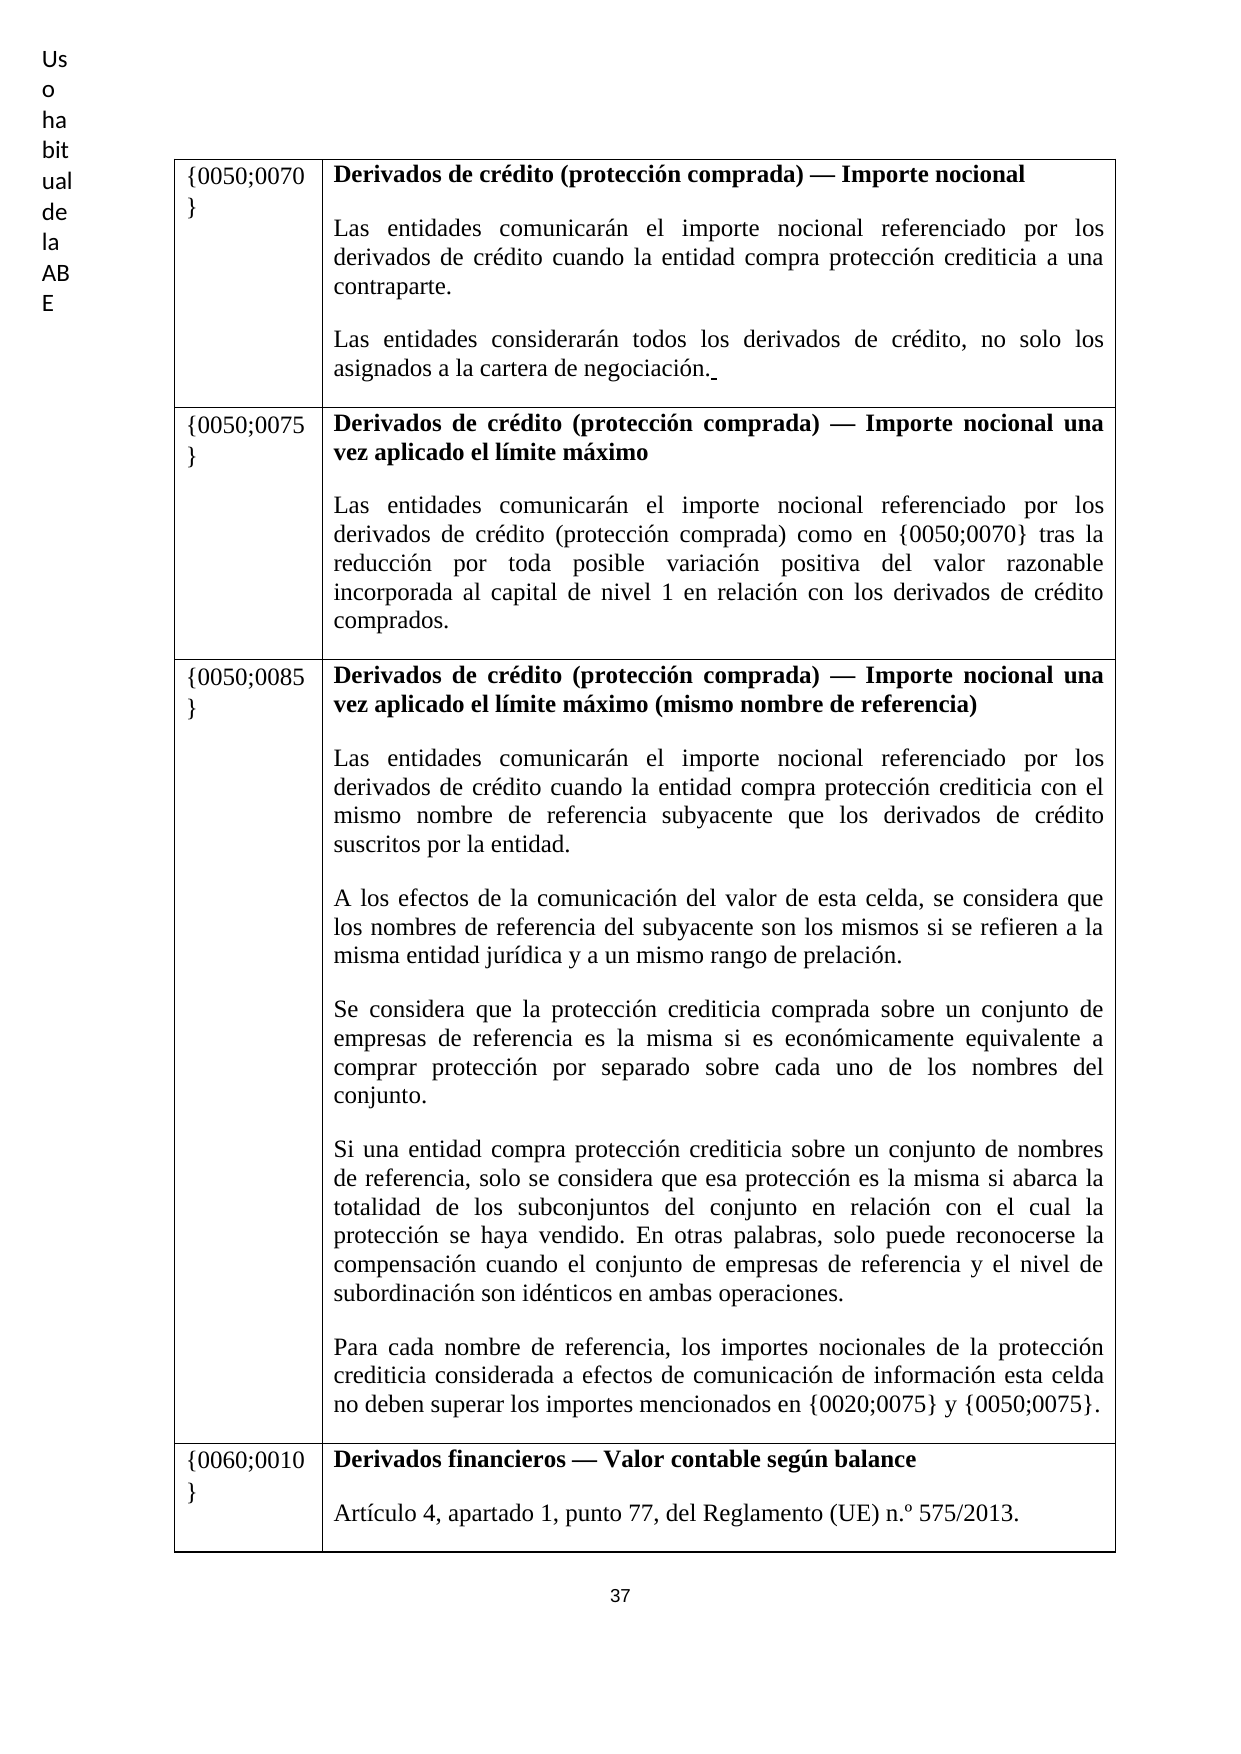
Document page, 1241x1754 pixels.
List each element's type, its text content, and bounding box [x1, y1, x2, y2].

table_cell Derivados de crédito (protección comprada) — Importe nocional una vez aplicado el límite máximo (mismo nombre de referencia) Las entidades comunicarán el importe nocional referenciado por los derivados de crédito cuando la entidad compra protección crediticia con el mismo nombre de referencia subyacente que los derivados de crédito suscritos por la entidad. A los efectos de la comunicación del valor de esta celda, se considera que los nombres de referencia del subyacente son los mismos si se refieren a la misma entidad jurídica y a un mismo rango de prelación. Se considera que la protección crediticia comprada sobre un conjunto de empresas de referencia es la misma si es económicamente equivalente a comprar protección por separado sobre cada uno de los nombres del conjunto. Si una entidad compra protección crediticia sobre un conjunto de nombres de referencia, solo se considera que esa protección es la misma si abarca la totalidad de los subconjuntos del conjunto en relación con el cual la protección se haya vendido. En otras palabras, solo puede reconocerse la compensación cuando el conjunto de empresas de referencia y el nivel de subordinación son idénticos en ambas operaciones. Para cada nombre de referencia, los importes nocionales de la protección crediticia considerada a efectos de comunicación de información esta celda no deben superar los importes mencionados en {0020;0075} y {0050;0075}. [323, 660, 1115, 1443]
table_cell Derivados de crédito (protección comprada) — Importe nocional Las entidades comunicarán el importe nocional referenciado por los derivados de crédito cuando la entidad compra protección crediticia a una contraparte. Las entidades considerarán todos los derivados de crédito, no solo los asignados a la cartera de negociación. [323, 160, 1115, 407]
table_cell {0050;0070} [175, 160, 322, 407]
table_cell {0060;0010} [175, 1444, 322, 1551]
table_cell Derivados de crédito (protección comprada) — Importe nocional una vez aplicado el límite máximo Las entidades comunicarán el importe nocional referenciado por los derivados de crédito (protección comprada) como en {0050;0070} tras la reducción por toda posible variación positiva del valor razonable incorporada al capital de nivel 1 en relación con los derivados de crédito comprados. [323, 408, 1115, 659]
table_cell {0050;0075} [175, 408, 322, 659]
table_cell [323, 1444, 1115, 1551]
table_cell {0050;0085} [175, 660, 322, 1443]
